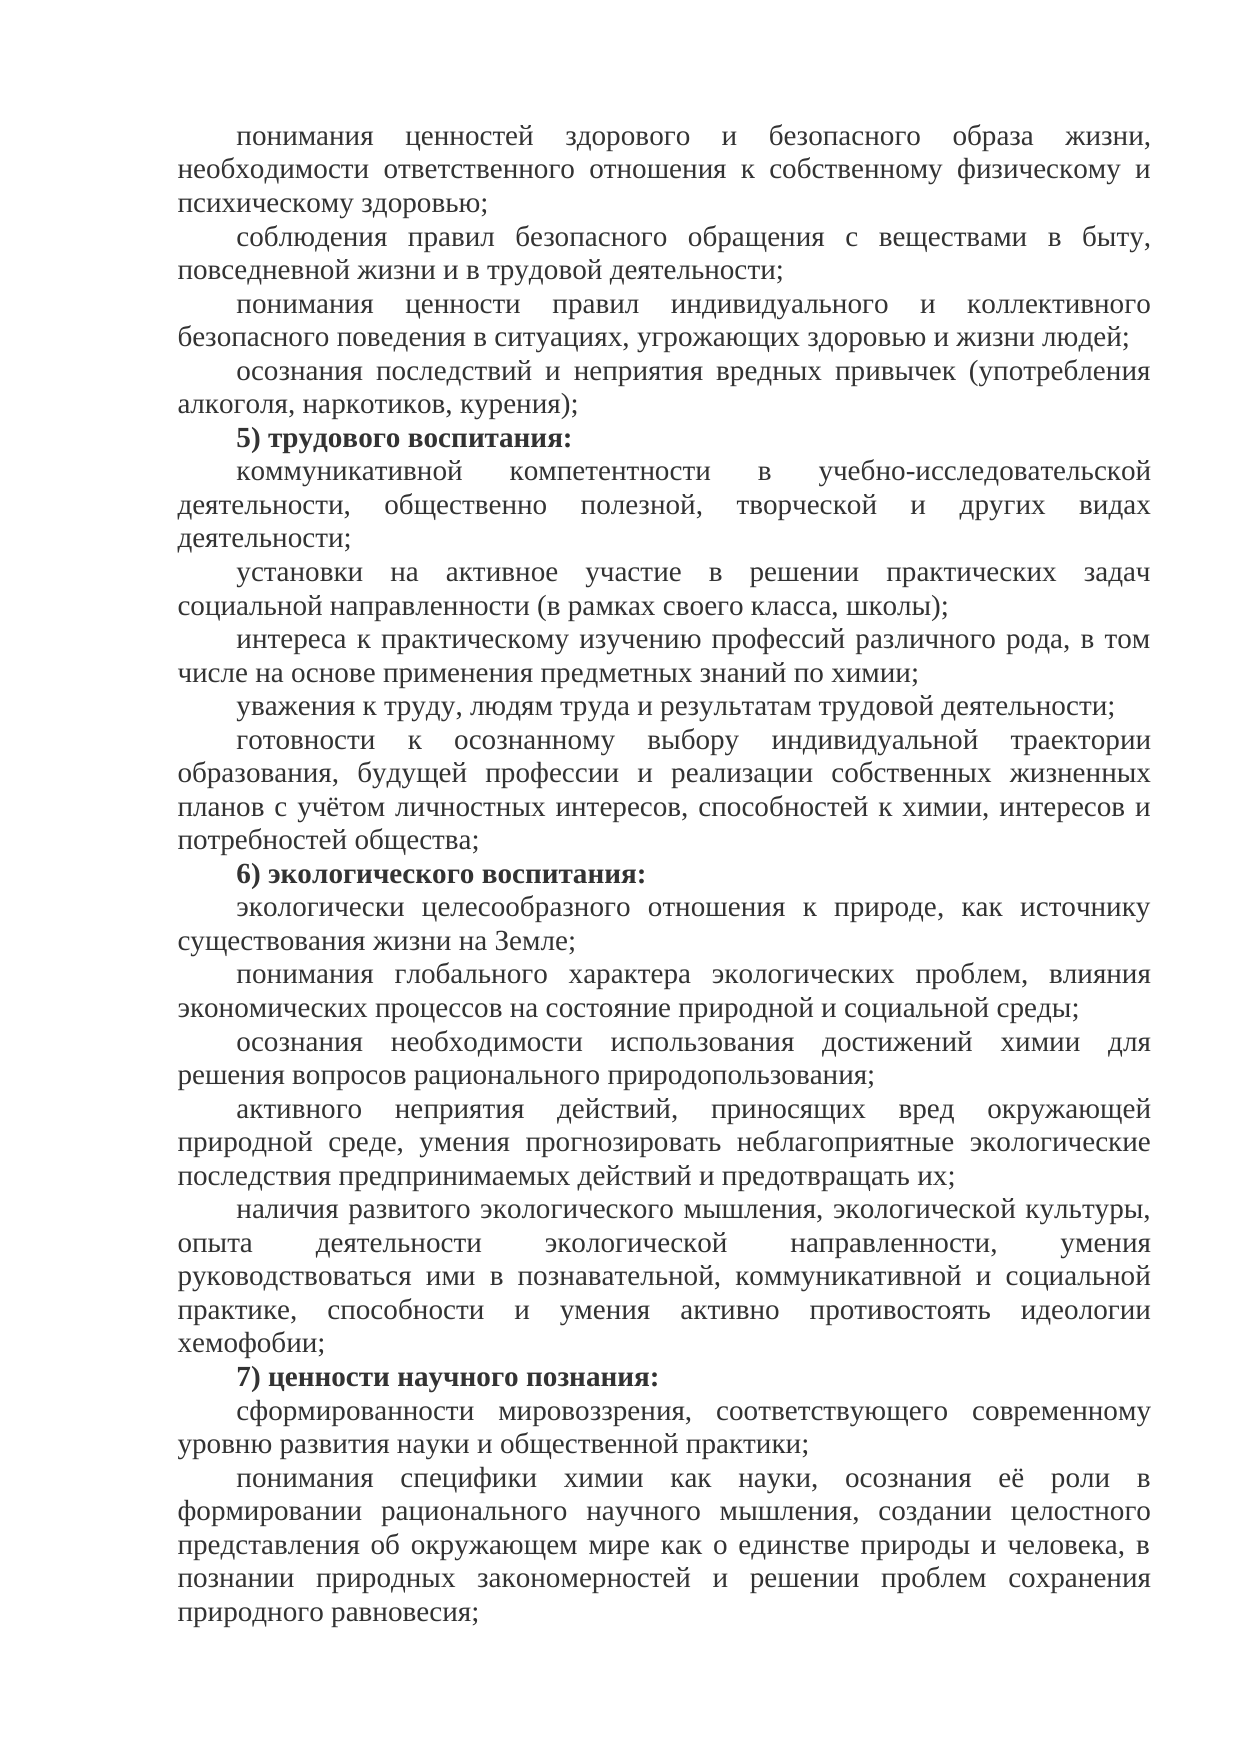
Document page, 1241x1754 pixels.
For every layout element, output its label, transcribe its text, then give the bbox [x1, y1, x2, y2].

text 6) экологического воспитания: [177, 856, 1152, 889]
text 7) ценности научного познания: [177, 1359, 1152, 1393]
text экологически целесообразного отношения к природе, как источнику существования жизни на Земле; [177, 889, 1152, 957]
text осознания последствий и неприятия вредных привычек (употребления алкоголя, наркотиков, курения); [177, 353, 1152, 420]
text наличия развитого экологического мышления, экологической культуры, опыта деятельности экологической направленности, умения руководствоваться ими в познавательной, коммуникативной и социальной практике, способности и умения активно противостоять идеологии хемофобии; [177, 1191, 1152, 1359]
text установки на активное участие в решении практических задач социальной направленности (в рамках своего класса, школы); [177, 554, 1152, 621]
text сформированности мировоззрения, соответствующего современному уровню развития науки и общественной практики; [177, 1393, 1152, 1460]
text понимания ценностей здорового и безопасного образа жизни, необходимости ответственного отношения к собственному физическому и психическому здоровью; [177, 118, 1152, 219]
text 5) трудового воспитания: [177, 420, 1152, 453]
text активного неприятия действий, приносящих вред окружающей природной среде, умения прогнозировать неблагоприятные экологические последствия предпринимаемых действий и предотвращать их; [177, 1091, 1152, 1191]
text осознания необходимости использования достижений химии для решения вопросов рационального природопользования; [177, 1024, 1152, 1091]
text понимания специфики химии как науки, осознания её роли в формировании рационального научного мышления, создании целостного представления об окружающем мире как о единстве природы и человека, в познании природных закономерностей и решении проблем сохранения природного равновесия; [177, 1460, 1152, 1627]
text понимания глобального характера экологических проблем, влияния экономических процессов на состояние природной и социальной среды; [177, 957, 1152, 1024]
text соблюдения правил безопасного обращения с веществами в быту, повседневной жизни и в трудовой деятельности; [177, 219, 1152, 286]
text интереса к практическому изучению профессий различного рода, в том числе на основе применения предметных знаний по химии; [177, 621, 1152, 688]
text готовности к осознанному выбору индивидуальной траектории образования, будущей профессии и реализации собственных жизненных планов с учётом личностных интересов, способностей к химии, интересов и потребностей общества; [177, 722, 1152, 856]
text уважения к труду, людям труда и результатам трудовой деятельности; [177, 688, 1152, 722]
text коммуникативной компетентности в учебно-исследовательской деятельности, общественно полезной, творческой и других видах деятельности; [177, 453, 1152, 554]
text понимания ценности правил индивидуального и коллективного безопасного поведения в ситуациях, угрожающих здоровью и жизни людей; [177, 286, 1152, 353]
